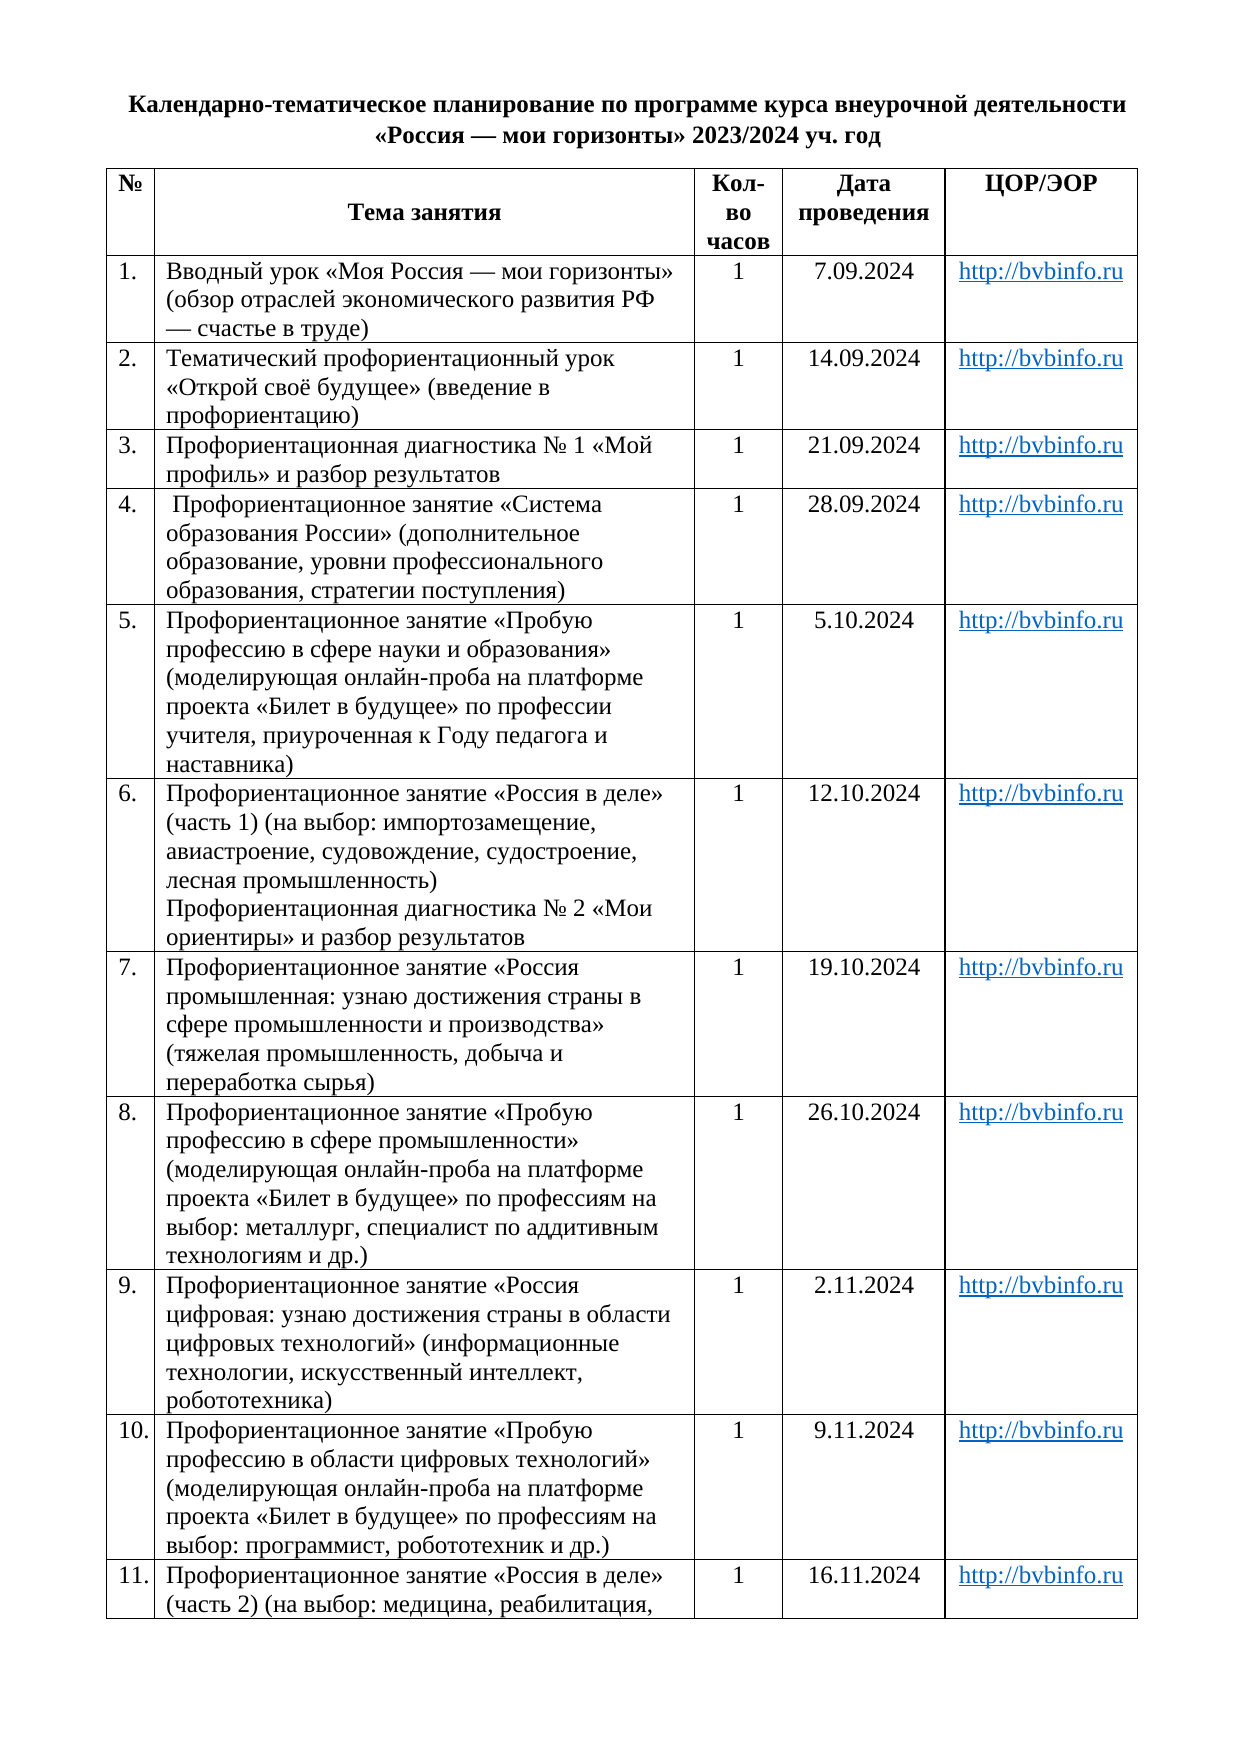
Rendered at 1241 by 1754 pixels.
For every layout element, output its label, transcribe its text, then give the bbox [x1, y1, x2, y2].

table_cell [107, 256, 154, 342]
table_cell 2.11.2024 [783, 1270, 944, 1414]
table_cell Профориентационное занятие «Пробую профессию в области цифровых технологий» (моделирующая онлайн-проба на платформе проекта «Билет в будущее» по профессиям на выбор: программист, робототехник и др.) [155, 1415, 694, 1559]
table_cell Профориентационное занятие «Пробую профессию в сфере науки и образования» (моделирующая онлайн-проба на платформе проекта «Билет в будущее» по профессии учителя, приуроченная к Году педагога и наставника) [155, 605, 694, 777]
table_cell 5.10.2024 [783, 605, 944, 777]
table_cell 1 [695, 489, 782, 604]
table_cell [107, 1560, 154, 1617]
table_cell Профориентационная диагностика № 1 «Мой профиль» и разбор результатов [155, 430, 694, 488]
table_cell [107, 952, 154, 1096]
table_header Дата проведения [783, 169, 944, 255]
table_cell 14.09.2024 [783, 343, 944, 429]
table_cell [107, 1270, 154, 1414]
table_cell http://bvbinfo.ru [946, 343, 1137, 429]
table_cell 21.09.2024 [783, 430, 944, 488]
table_cell http://bvbinfo.ru [946, 430, 1137, 488]
table_cell [107, 489, 154, 604]
table_cell http://bvbinfo.ru [946, 779, 1137, 951]
text Календарно-тематическое планирование по программе курса внеурочной деятельности «Россия — мои горизонты» 2023/2024 уч. год [118, 89, 1137, 148]
table_cell 1 [695, 256, 782, 342]
table_cell 1 [695, 430, 782, 488]
table_cell http://bvbinfo.ru [946, 952, 1137, 1096]
table_cell 9.11.2024 [783, 1415, 944, 1559]
table_cell 12.10.2024 [783, 779, 944, 951]
table_header ЦОР/ЭОР [946, 169, 1137, 255]
table_header № [107, 169, 154, 255]
table_cell http://bvbinfo.ru [946, 1560, 1137, 1617]
table_cell 19.10.2024 [783, 952, 944, 1096]
table_cell [107, 343, 154, 429]
table_cell 1 [695, 343, 782, 429]
table_cell Тематический профориентационный урок «Открой своё будущее» (введение в профориентацию) [155, 343, 694, 429]
table_cell [107, 1415, 154, 1559]
table_cell 1 [695, 1560, 782, 1617]
table_cell Профориентационное занятие «Россия цифровая: узнаю достижения страны в области цифровых технологий» (информационные технологии, искусственный интеллект, робототехника) [155, 1270, 694, 1414]
table_cell [107, 779, 154, 951]
table_cell 1 [695, 1415, 782, 1559]
table_cell 1 [695, 1270, 782, 1414]
table_cell http://bvbinfo.ru [946, 1097, 1137, 1269]
table_header Тема занятия [155, 169, 694, 255]
table_cell Профориентационное занятие «Россия промышленная: узнаю достижения страны в сфере промышленности и производства» (тяжелая промышленность, добыча и переработка сырья) [155, 952, 694, 1096]
table_cell Профориентационное занятие «Система образования России» (дополнительное образование, уровни профессионального образования, стратегии поступления) [155, 489, 694, 604]
table_cell http://bvbinfo.ru [946, 1270, 1137, 1414]
table_cell http://bvbinfo.ru [946, 256, 1137, 342]
table_header Кол-во часов [695, 169, 782, 255]
table_cell 1 [695, 1097, 782, 1269]
table_cell Профориентационное занятие «Россия в деле» (часть 1) (на выбор: импортозамещение, авиастроение, судовождение, судостроение, лесная промышленность) Профориентационная диагностика № 2 «Мои ориентиры» и разбор результатов [155, 779, 694, 951]
table_cell 1 [695, 952, 782, 1096]
table_cell [107, 430, 154, 488]
table_cell http://bvbinfo.ru [946, 605, 1137, 777]
table_cell Профориентационное занятие «Пробую профессию в сфере промышленности» (моделирующая онлайн-проба на платформе проекта «Билет в будущее» по профессиям на выбор: металлург, специалист по аддитивным технологиям и др.) [155, 1097, 694, 1269]
table_cell 26.10.2024 [783, 1097, 944, 1269]
table_cell http://bvbinfo.ru [946, 489, 1137, 604]
table_cell [107, 1097, 154, 1269]
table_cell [155, 1560, 694, 1617]
table_cell http://bvbinfo.ru [946, 1415, 1137, 1559]
table_cell 28.09.2024 [783, 489, 944, 604]
table_cell [107, 605, 154, 777]
table_cell 7.09.2024 [783, 256, 944, 342]
table_cell 1 [695, 605, 782, 777]
table_cell 1 [695, 779, 782, 951]
table_cell Вводный урок «Моя Россия — мои горизонты» (обзор отраслей экономического развития РФ — счастье в труде) [155, 256, 694, 342]
table_cell 16.11.2024 [783, 1560, 944, 1617]
